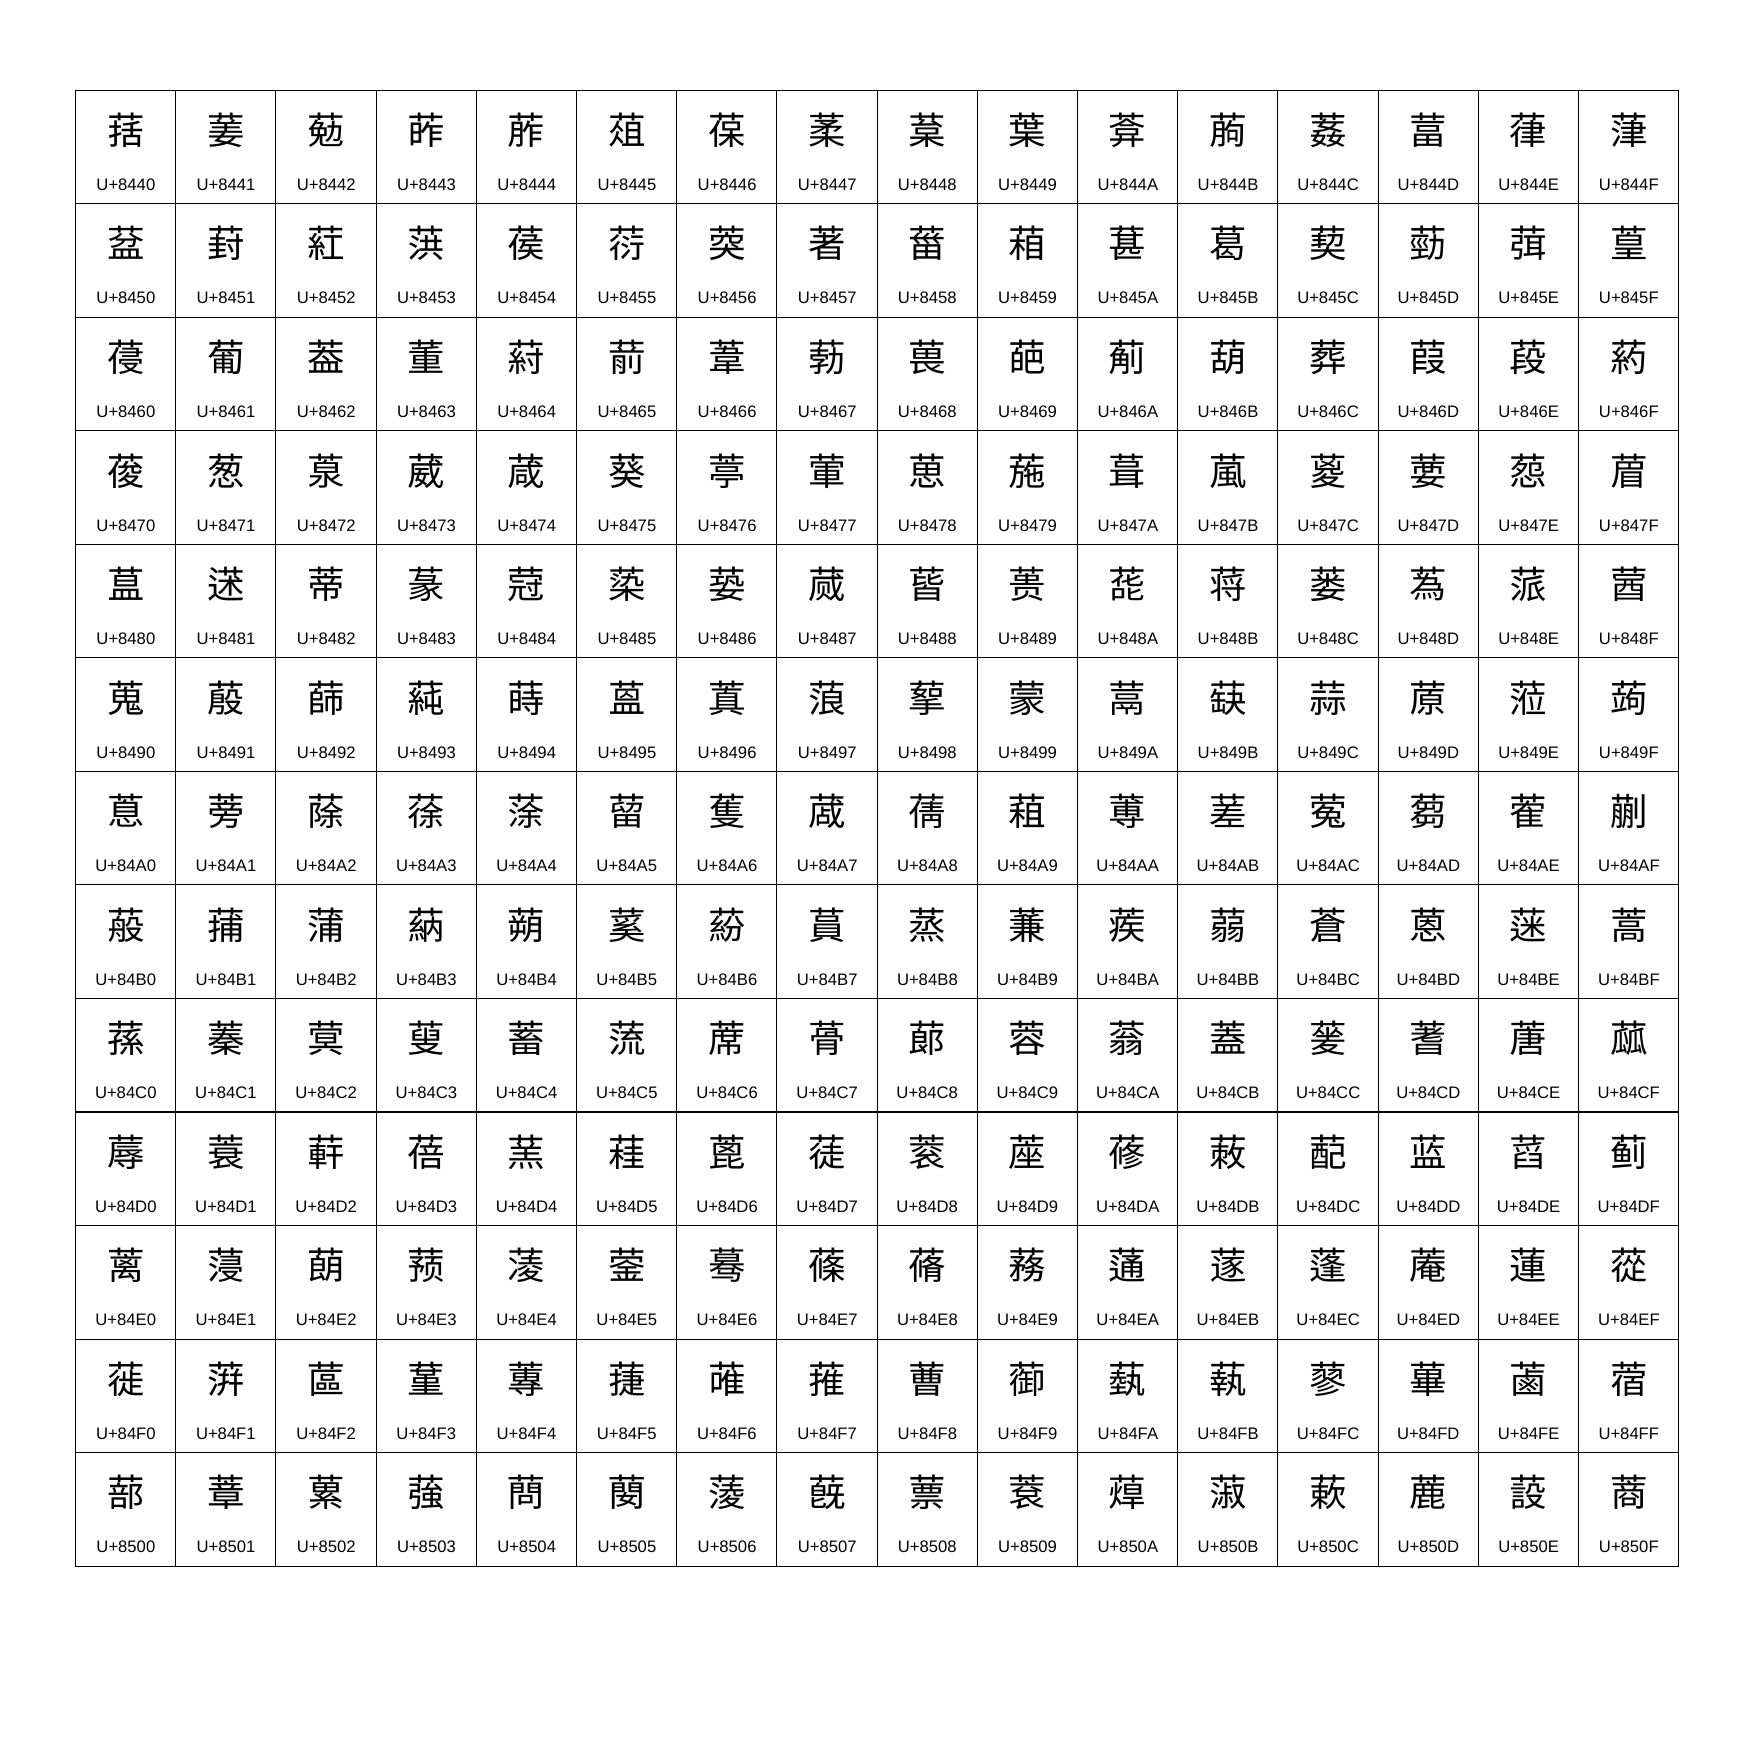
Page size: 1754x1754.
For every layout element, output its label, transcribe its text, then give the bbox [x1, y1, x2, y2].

table_cell 蒧 U+84A7 [777, 772, 877, 884]
table_cell 蓄 U+84C4 [477, 999, 576, 1111]
table_cell 葁 U+8441 [176, 91, 275, 203]
table_cell 葠 U+8460 [76, 318, 175, 430]
table_cell 蒄 U+8484 [477, 545, 576, 657]
table_cell 蓚 U+84DA [1078, 1113, 1177, 1225]
table_cell 蔌 U+850C [1278, 1453, 1378, 1566]
table_cell 蓊 U+84CA [1078, 999, 1177, 1111]
table_cell 蓫 U+84EB [1178, 1226, 1277, 1338]
table_cell 蒉 U+8489 [978, 545, 1077, 657]
table_cell 蒋 U+848B [1178, 545, 1277, 657]
table_cell 蓝 U+84DD [1379, 1113, 1478, 1225]
table_cell 蒳 U+84B3 [377, 885, 476, 998]
table_cell 蔋 U+850B [1178, 1453, 1277, 1566]
table_cell 葈 U+8448 [878, 91, 977, 203]
table_cell 蒎 U+848E [1479, 545, 1578, 657]
table_cell 蒾 U+84BE [1479, 885, 1578, 998]
table_cell 蒃 U+8483 [377, 545, 476, 657]
table_cell 葱 U+8471 [176, 431, 275, 544]
table_cell 蒂 U+8482 [276, 545, 376, 657]
table_cell 蓯 U+84EF [1579, 1226, 1678, 1338]
table_cell 葸 U+8478 [878, 431, 977, 544]
table_cell 葰 U+8470 [76, 431, 175, 544]
table_cell 蓋 U+84CB [1178, 999, 1277, 1111]
table_cell 葫 U+846B [1178, 318, 1277, 430]
table_cell 蓥 U+84E5 [577, 1226, 676, 1338]
table_cell 蒟 U+849F [1579, 658, 1678, 771]
table_cell 蒲 U+84B2 [276, 885, 376, 998]
table_cell 蓔 U+84D4 [477, 1113, 576, 1225]
table_cell 葢 U+8462 [276, 318, 376, 430]
table_cell 葩 U+8469 [978, 318, 1077, 430]
table_cell 蔁 U+8501 [176, 1453, 275, 1566]
table_cell 蒢 U+84A2 [276, 772, 376, 884]
table_cell 蓼 U+84FC [1278, 1340, 1378, 1452]
table_cell 蒛 U+849B [1178, 658, 1277, 771]
table_cell 蒿 U+84BF [1579, 885, 1678, 998]
table_cell 蒅 U+8485 [577, 545, 676, 657]
table_cell 蓧 U+84E7 [777, 1226, 877, 1338]
table_cell 蒊 U+848A [1078, 545, 1177, 657]
table_cell 蒍 U+848D [1379, 545, 1478, 657]
table_cell 蒦 U+84A6 [677, 772, 776, 884]
table_cell 蓬 U+84EC [1278, 1226, 1378, 1338]
table_cell 蒯 U+84AF [1579, 772, 1678, 884]
table_cell 蔏 U+850F [1579, 1453, 1678, 1566]
table_cell 蒰 U+84B0 [76, 885, 175, 998]
table_cell 蓙 U+84D9 [978, 1113, 1077, 1225]
table_cell 葏 U+844F [1579, 91, 1678, 203]
table_cell 葖 U+8456 [677, 204, 776, 317]
table_cell 蓿 U+84FF [1579, 1340, 1678, 1452]
table_cell 葇 U+8447 [777, 91, 877, 203]
table_cell 葯 U+846F [1579, 318, 1678, 430]
table_cell 蒕 U+8495 [577, 658, 676, 771]
table_cell 葞 U+845E [1479, 204, 1578, 317]
table_cell 葼 U+847C [1278, 431, 1378, 544]
table_cell 葦 U+8466 [677, 318, 776, 430]
table_cell 蓘 U+84D8 [878, 1113, 977, 1225]
table_cell 葬 U+846C [1278, 318, 1378, 430]
table_cell 蒝 U+849D [1379, 658, 1478, 771]
table_cell 蒆 U+8486 [677, 545, 776, 657]
table_cell 葿 U+847F [1579, 431, 1678, 544]
table_cell 葺 U+847A [1078, 431, 1177, 544]
table_cell 蒐 U+8490 [76, 658, 175, 771]
table_cell 蒓 U+8493 [377, 658, 476, 771]
table_cell 葙 U+8459 [978, 204, 1077, 317]
table_cell 蒼 U+84BC [1278, 885, 1378, 998]
table_cell 葪 U+846A [1078, 318, 1177, 430]
table_cell 蓖 U+84D6 [677, 1113, 776, 1225]
table_cell 葜 U+845C [1278, 204, 1378, 317]
table_cell 蔊 U+850A [1078, 1453, 1177, 1566]
table_cell 蓟 U+84DF [1579, 1113, 1678, 1225]
table_cell 蔉 U+8509 [978, 1453, 1077, 1566]
table_cell 蒔 U+8494 [477, 658, 576, 771]
table_cell 葒 U+8452 [276, 204, 376, 317]
table_cell 蒴 U+84B4 [477, 885, 576, 998]
table_cell 葍 U+844D [1379, 91, 1478, 203]
table_cell 蒖 U+8496 [677, 658, 776, 771]
table_cell 蓍 U+84CD [1379, 999, 1478, 1111]
table_cell 蓮 U+84EE [1479, 1226, 1578, 1338]
table_cell 蓲 U+84F2 [276, 1340, 376, 1452]
table_cell 蓀 U+84C0 [76, 999, 175, 1111]
table_cell 蒸 U+84B8 [878, 885, 977, 998]
table_cell 蒮 U+84AE [1479, 772, 1578, 884]
table_cell 葊 U+844A [1078, 91, 1177, 203]
table_cell 蒶 U+84B6 [677, 885, 776, 998]
table_cell 葹 U+8479 [978, 431, 1077, 544]
table_cell 蓛 U+84DB [1178, 1113, 1277, 1225]
table_cell 蒙 U+8499 [978, 658, 1077, 771]
table_cell 葡 U+8461 [176, 318, 275, 430]
table_cell 葲 U+8472 [276, 431, 376, 544]
table_cell 葄 U+8444 [477, 91, 576, 203]
table_cell 蒈 U+8488 [878, 545, 977, 657]
table_cell 葟 U+845F [1579, 204, 1678, 317]
table_cell 蓅 U+84C5 [577, 999, 676, 1111]
table_cell 葐 U+8450 [76, 204, 175, 317]
table_cell 蒠 U+84A0 [76, 772, 175, 884]
table_cell 蓻 U+84FB [1178, 1340, 1277, 1452]
table_cell 蒀 U+8480 [76, 545, 175, 657]
table_cell 葅 U+8445 [577, 91, 676, 203]
table_cell 蓨 U+84E8 [878, 1226, 977, 1338]
table_cell 葔 U+8454 [477, 204, 576, 317]
table_cell 蒥 U+84A5 [577, 772, 676, 884]
table_cell 葥 U+8465 [577, 318, 676, 430]
table_cell 蒨 U+84A8 [878, 772, 977, 884]
table_cell 蓾 U+84FE [1479, 1340, 1578, 1452]
table_cell 蓽 U+84FD [1379, 1340, 1478, 1452]
table_cell 蒘 U+8498 [878, 658, 977, 771]
table_cell 蓺 U+84FA [1078, 1340, 1177, 1452]
table_cell 蒹 U+84B9 [978, 885, 1077, 998]
table_cell 葛 U+845B [1178, 204, 1277, 317]
table_cell 葉 U+8449 [978, 91, 1077, 203]
table_cell 蓩 U+84E9 [978, 1226, 1077, 1338]
table_cell 葶 U+8476 [677, 431, 776, 544]
table_cell 蓆 U+84C6 [677, 999, 776, 1111]
table_cell 蓹 U+84F9 [978, 1340, 1077, 1452]
table_cell 蓌 U+84CC [1278, 999, 1378, 1111]
table_cell 蓃 U+84C3 [377, 999, 476, 1111]
table_cell 葤 U+8464 [477, 318, 576, 430]
table_cell 蓭 U+84ED [1379, 1226, 1478, 1338]
table_cell 蒣 U+84A3 [377, 772, 476, 884]
table_cell 蓰 U+84F0 [76, 1340, 175, 1452]
table_cell 葑 U+8451 [176, 204, 275, 317]
table_cell 蓶 U+84F6 [677, 1340, 776, 1452]
table_cell 蔄 U+8504 [477, 1453, 576, 1566]
table_cell 蔂 U+8502 [276, 1453, 376, 1566]
table_cell 葴 U+8474 [477, 431, 576, 544]
table_cell 蓕 U+84D5 [577, 1113, 676, 1225]
table_cell 蓎 U+84CE [1479, 999, 1578, 1111]
table_cell 葾 U+847E [1479, 431, 1578, 544]
table_cell 蒏 U+848F [1579, 545, 1678, 657]
table_cell 蓵 U+84F5 [577, 1340, 676, 1452]
table_cell 蓜 U+84DC [1278, 1113, 1378, 1225]
table_cell 蒵 U+84B5 [577, 885, 676, 998]
table_cell 蓑 U+84D1 [176, 1113, 275, 1225]
table_cell 蔆 U+8506 [677, 1453, 776, 1566]
table_cell 蒷 U+84B7 [777, 885, 877, 998]
table_cell 蒩 U+84A9 [978, 772, 1077, 884]
table_cell 著 U+8457 [777, 204, 877, 317]
table_cell 蓸 U+84F8 [878, 1340, 977, 1452]
table_cell 蓡 U+84E1 [176, 1226, 275, 1338]
table_cell 葌 U+844C [1278, 91, 1378, 203]
table_cell 蔀 U+8500 [76, 1453, 175, 1566]
table_cell 蓱 U+84F1 [176, 1340, 275, 1452]
table_cell 葮 U+846E [1479, 318, 1578, 430]
table_cell 蔃 U+8503 [377, 1453, 476, 1566]
table_cell 蓓 U+84D3 [377, 1113, 476, 1225]
table_cell 蒱 U+84B1 [176, 885, 275, 998]
table_cell 葚 U+845A [1078, 204, 1177, 317]
table_cell 蓇 U+84C7 [777, 999, 877, 1111]
table_cell 葵 U+8475 [577, 431, 676, 544]
table_cell 蓪 U+84EA [1078, 1226, 1177, 1338]
table_cell 蒺 U+84BA [1078, 885, 1177, 998]
table_cell 蒤 U+84A4 [477, 772, 576, 884]
table_cell 葃 U+8443 [377, 91, 476, 203]
table_cell 蓞 U+84DE [1479, 1113, 1578, 1225]
table_cell 蒚 U+849A [1078, 658, 1177, 771]
table_cell 蓣 U+84E3 [377, 1226, 476, 1338]
table_cell 蓒 U+84D2 [276, 1113, 376, 1225]
table_cell 蒇 U+8487 [777, 545, 877, 657]
table_cell 蒁 U+8481 [176, 545, 275, 657]
table_cell 葎 U+844E [1479, 91, 1578, 203]
table_cell 葂 U+8442 [276, 91, 376, 203]
table_cell 葽 U+847D [1379, 431, 1478, 544]
table_cell 葆 U+8446 [677, 91, 776, 203]
table_cell 蓳 U+84F3 [377, 1340, 476, 1452]
table_cell 葧 U+8467 [777, 318, 877, 430]
table_cell 蒜 U+849C [1278, 658, 1378, 771]
table_cell 蓐 U+84D0 [76, 1113, 175, 1225]
table_cell 葘 U+8458 [878, 204, 977, 317]
table_cell 葕 U+8455 [577, 204, 676, 317]
table_cell 葻 U+847B [1178, 431, 1277, 544]
table_cell 蔅 U+8505 [577, 1453, 676, 1566]
table_cell 葓 U+8453 [377, 204, 476, 317]
table_cell 蓠 U+84E0 [76, 1226, 175, 1338]
table_cell 蓉 U+84C9 [978, 999, 1077, 1111]
table_cell 蔇 U+8507 [777, 1453, 877, 1566]
table_cell 蓏 U+84CF [1579, 999, 1678, 1111]
table_cell 蓷 U+84F7 [777, 1340, 877, 1452]
table_cell 蒭 U+84AD [1379, 772, 1478, 884]
table_cell 蔎 U+850E [1479, 1453, 1578, 1566]
table_cell 蓂 U+84C2 [276, 999, 376, 1111]
table_cell 蒞 U+849E [1479, 658, 1578, 771]
table_cell 蒡 U+84A1 [176, 772, 275, 884]
table_cell 蒻 U+84BB [1178, 885, 1277, 998]
table_cell 蒌 U+848C [1278, 545, 1378, 657]
table_cell 葭 U+846D [1379, 318, 1478, 430]
table_cell 葀 U+8440 [76, 91, 175, 203]
table_cell 蔍 U+850D [1379, 1453, 1478, 1566]
table_cell 蓁 U+84C1 [176, 999, 275, 1111]
table_cell 葳 U+8473 [377, 431, 476, 544]
table_cell 蓢 U+84E2 [276, 1226, 376, 1338]
table_cell 蓴 U+84F4 [477, 1340, 576, 1452]
table_cell 董 U+8463 [377, 318, 476, 430]
table_cell 蒽 U+84BD [1379, 885, 1478, 998]
table_cell 蒗 U+8497 [777, 658, 877, 771]
table_cell 葋 U+844B [1178, 91, 1277, 203]
table_cell 蓈 U+84C8 [878, 999, 977, 1111]
table_cell 蔈 U+8508 [878, 1453, 977, 1566]
table_cell 蒑 U+8491 [176, 658, 275, 771]
table_cell 葷 U+8477 [777, 431, 877, 544]
table_cell 蓗 U+84D7 [777, 1113, 877, 1225]
table_cell 蒪 U+84AA [1078, 772, 1177, 884]
table_cell 蒬 U+84AC [1278, 772, 1378, 884]
table_cell 蓤 U+84E4 [477, 1226, 576, 1338]
table_cell 葨 U+8468 [878, 318, 977, 430]
table_cell 葝 U+845D [1379, 204, 1478, 317]
table_cell 蒫 U+84AB [1178, 772, 1277, 884]
table_cell 蒒 U+8492 [276, 658, 376, 771]
table_cell 蓦 U+84E6 [677, 1226, 776, 1338]
